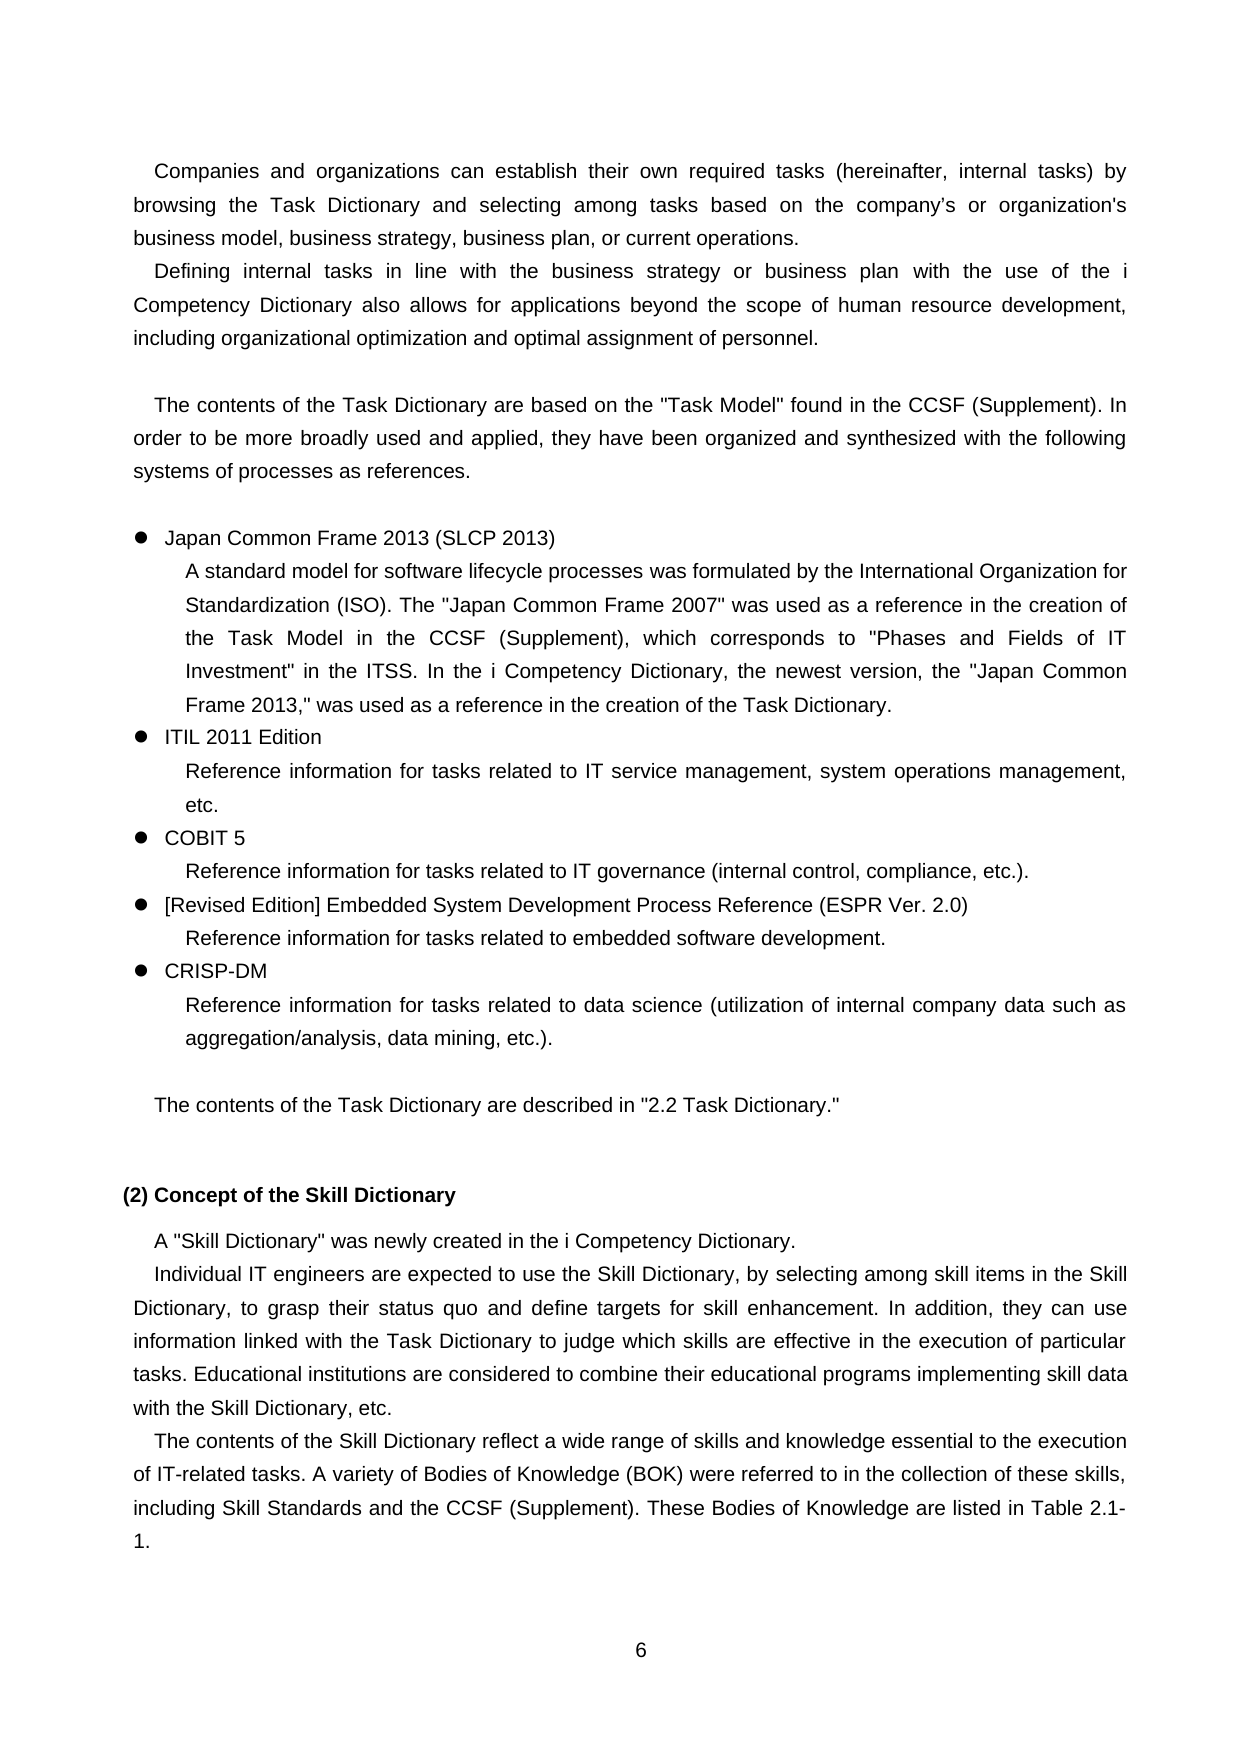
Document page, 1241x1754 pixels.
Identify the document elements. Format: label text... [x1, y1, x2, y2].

text (2) Concept of the Skill Dictionary [123, 1183, 1128, 1207]
text CRISP-DM [133, 950, 1128, 983]
text Individual IT engineers are expected to use the Skill Dictionary, by selecting among skill items in the Skill Dictionary, to grasp their status quo and define targets for skill enhancement. In addition, they can use information linked with the Task Dictionary to judge which skills are effective in the execution of particular tasks. Educational institutions are considered to combine their educational programs implementing skill data with the Skill Dictionary, etc. [133, 1253, 1128, 1419]
text ITIL 2011 Edition [133, 717, 1128, 750]
text Reference information for tasks related to embedded software development. [185, 917, 1128, 950]
text Defining internal tasks in line with the business strategy or business plan with the use of the i Competency Dictionary also allows for applications beyond the scope of human resource development, including organizational optimization and optimal assignment of personnel. [133, 250, 1128, 350]
text Reference information for tasks related to IT governance (internal control, compliance, etc.). [185, 850, 1128, 883]
text COBIT 5 [133, 817, 1128, 850]
text Japan Common Frame 2013 (SLCP 2013) [133, 517, 1128, 550]
text The contents of the Task Dictionary are based on the "Task Model" found in the CCSF (Supplement). In order to be more broadly used and applied, they have been organized and synthesized with the following systems of processes as references. [133, 383, 1128, 483]
text The contents of the Task Dictionary are described in "2.2 Task Dictionary." [133, 1083, 1128, 1117]
text The contents of the Skill Dictionary reflect a wide range of skills and knowledge essential to the execution of IT-related tasks. A variety of Bodies of Knowledge (BOK) were referred to in the collection of these skills, including Skill Standards and the CCSF (Supplement). These Bodies of Knowledge are listed in Table 2.1-1. [133, 1419, 1128, 1553]
text Reference information for tasks related to IT service management, system operations management, etc. [185, 750, 1128, 817]
text Companies and organizations can establish their own required tasks (hereinafter, internal tasks) by browsing the Task Dictionary and selecting among tasks based on the company’s or organization's business model, business strategy, business plan, or current operations. [133, 150, 1128, 250]
text [Revised Edition] Embedded System Development Process Reference (ESPR Ver. 2.0) [133, 883, 1128, 917]
text Reference information for tasks related to data science (utilization of internal company data such as aggregation/analysis, data mining, etc.). [185, 983, 1128, 1050]
text A standard model for software lifecycle processes was formulated by the International Organization for Standardization (ISO). The "Japan Common Frame 2007" was used as a reference in the creation of the Task Model in the CCSF (Supplement), which corresponds to "Phases and Fields of IT Investment" in the ITSS. In the i Competency Dictionary, the newest version, the "Japan Common Frame 2013," was used as a reference in the creation of the Task Dictionary. [185, 550, 1128, 717]
text A "Skill Dictionary" was newly created in the i Competency Dictionary. [133, 1219, 1128, 1253]
